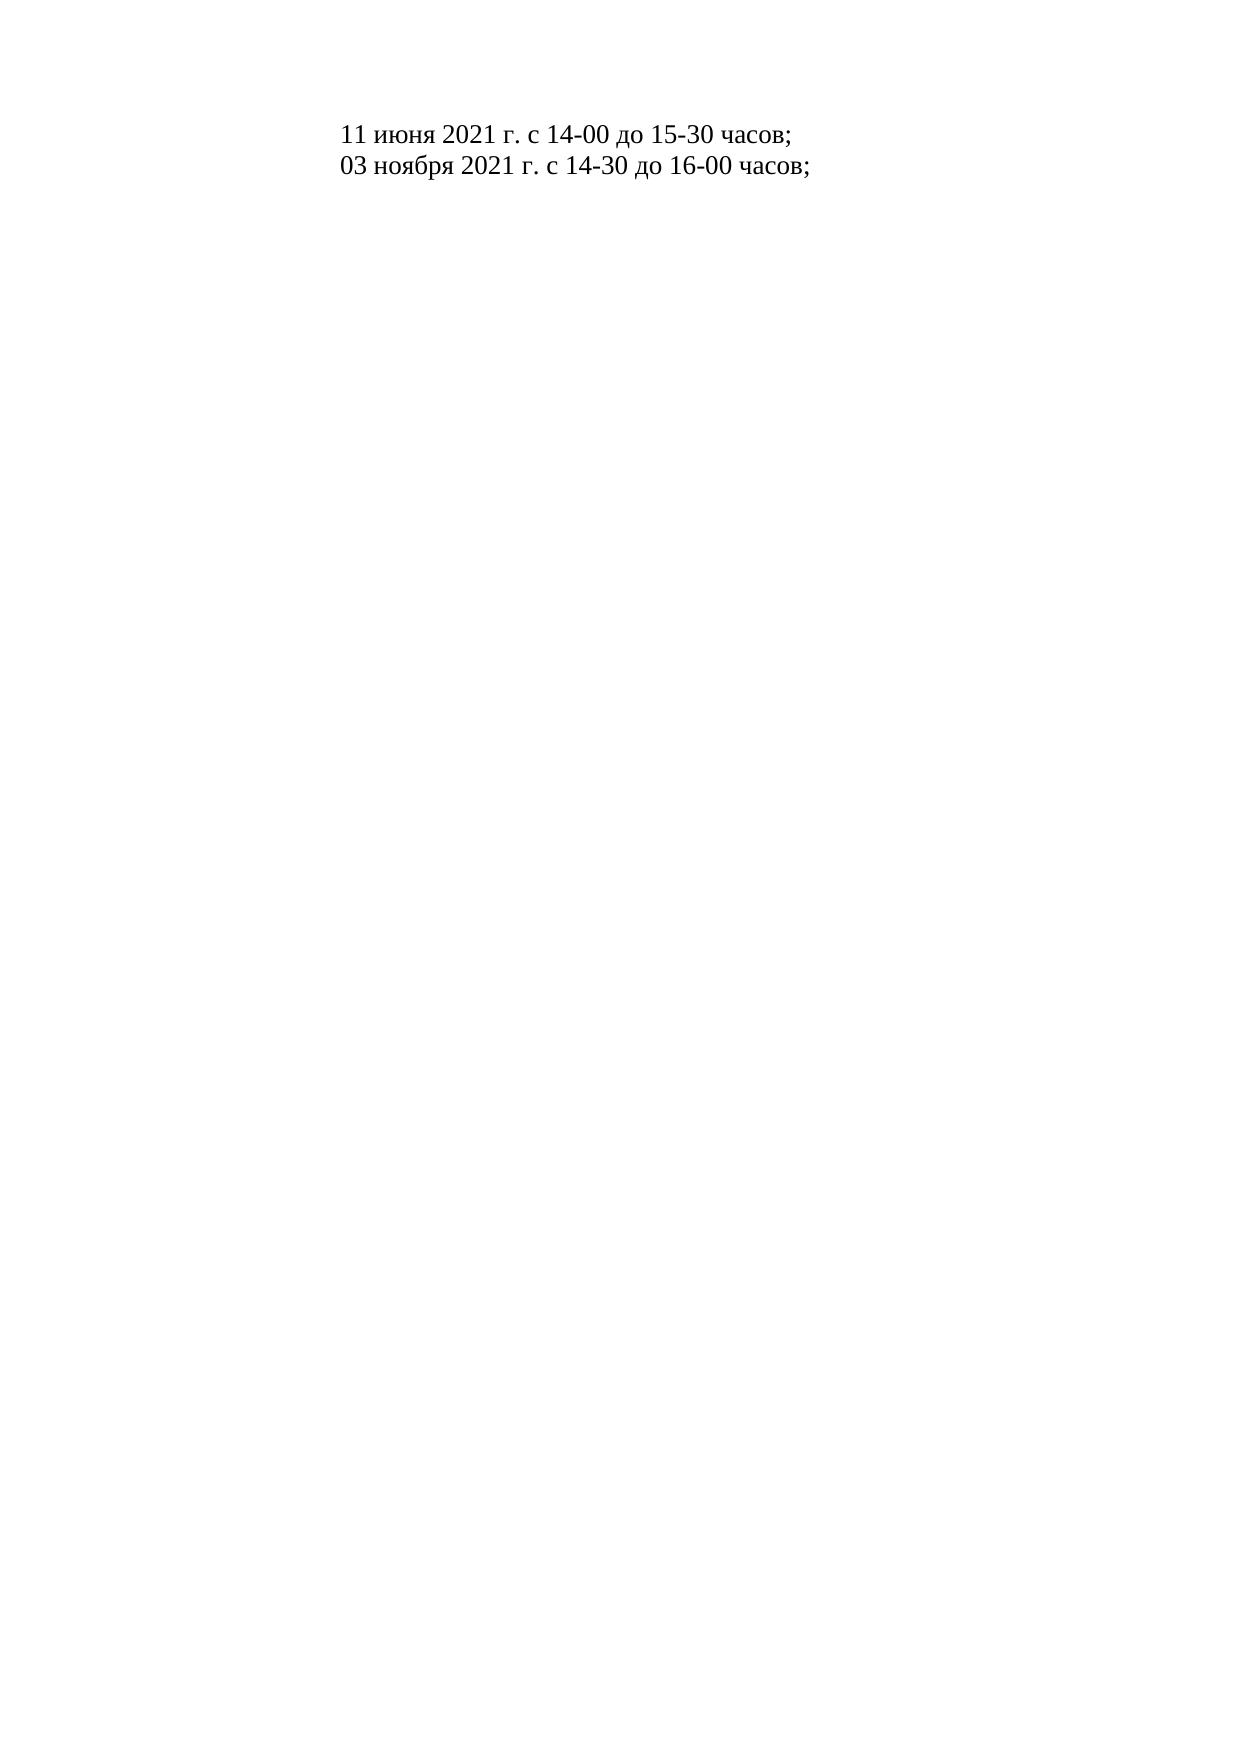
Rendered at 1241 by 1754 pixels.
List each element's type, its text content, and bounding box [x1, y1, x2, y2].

list 03 ноября 2021 г. с 14-30 до 16-00 часов; [340, 149, 1152, 180]
list 11 июня 2021 г. с 14-00 до 15-30 часов; [340, 118, 1152, 149]
